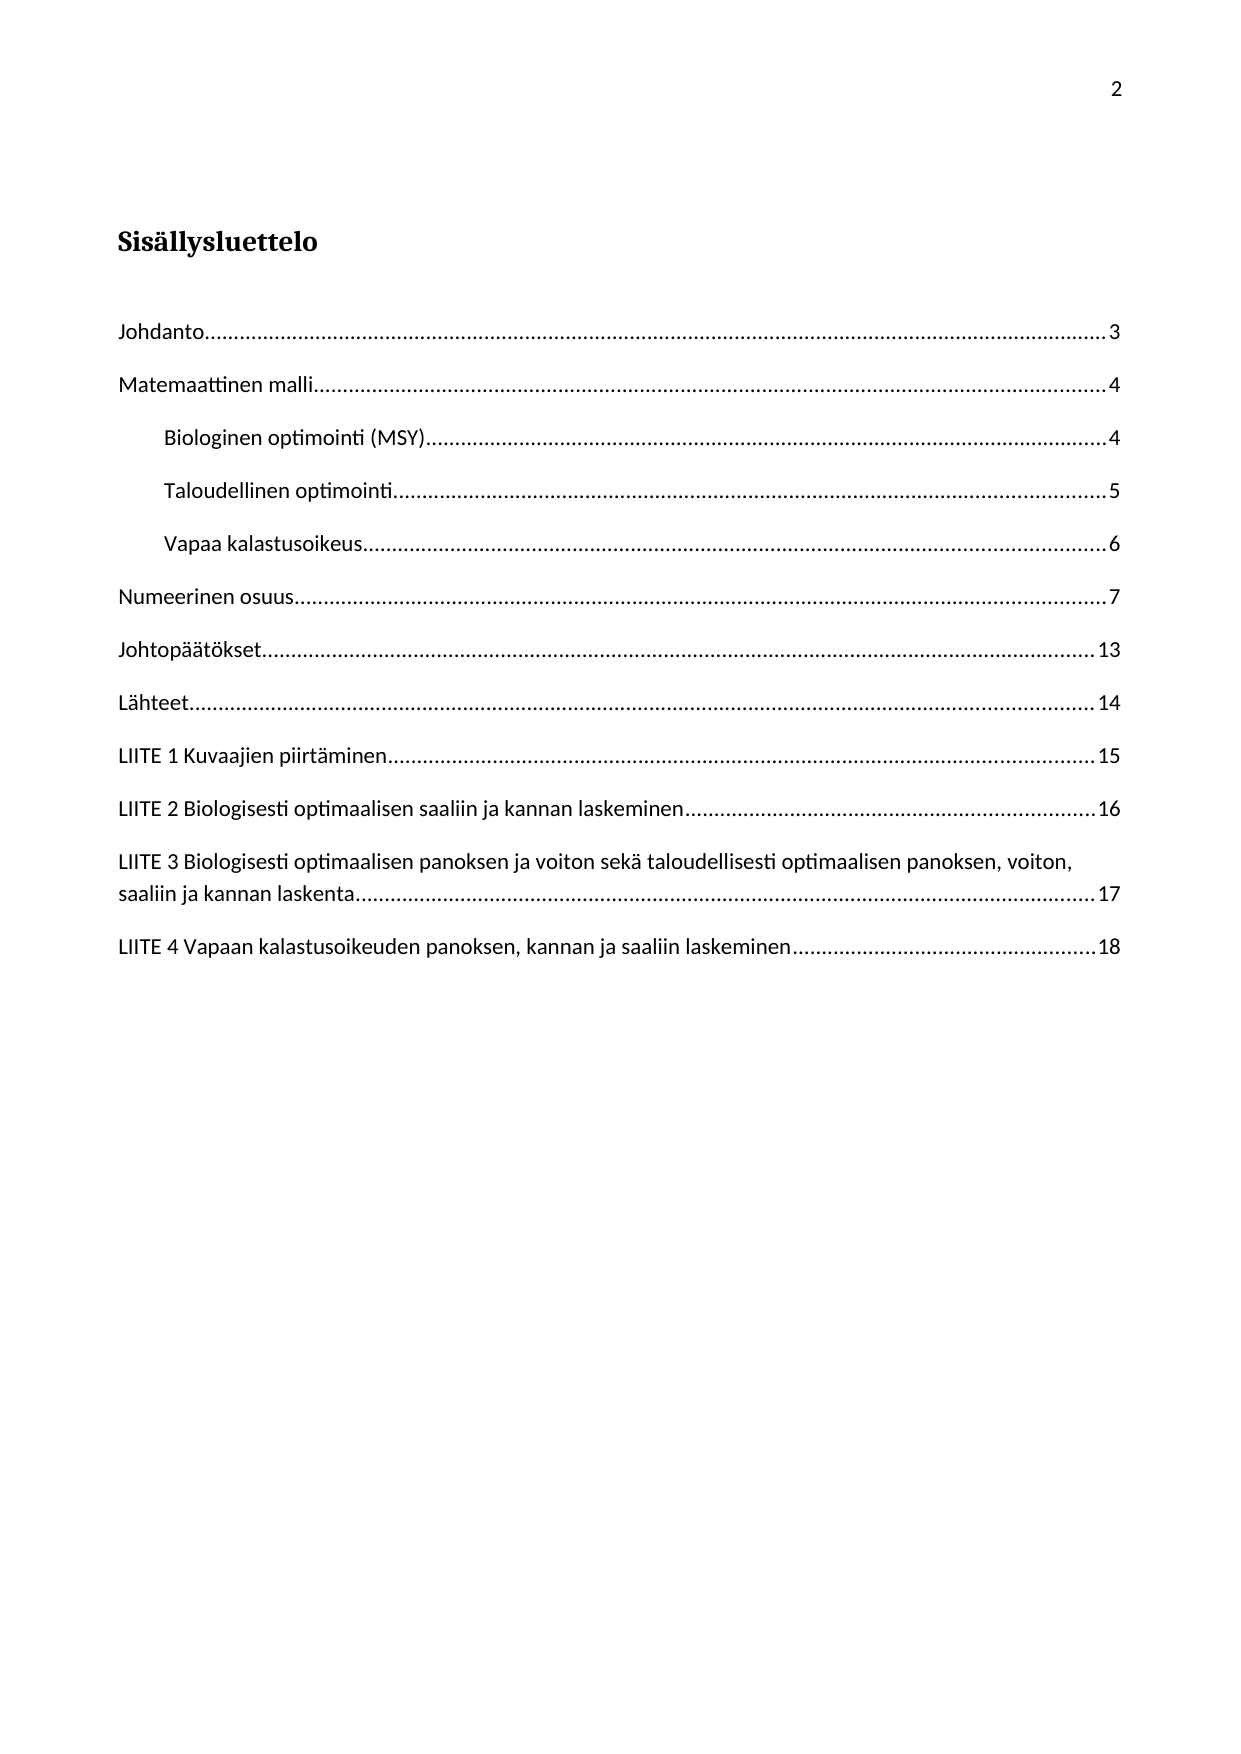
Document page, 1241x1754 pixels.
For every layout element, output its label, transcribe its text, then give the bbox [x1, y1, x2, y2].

text Lähteet 14 [118, 688, 1122, 716]
text Vapaa kalastusoikeus 6 [164, 529, 1122, 557]
text Johtopäätökset 13 [118, 635, 1122, 663]
text Taloudellinen optimointi 5 [164, 476, 1122, 504]
subtitle Sisällysluettelo [118, 225, 1122, 259]
text LIITE 3 Biologisesti optimaalisen panoksen ja voiton sekä taloudellisesti optimaalisen panoksen, voiton, saaliin ja kannan laskenta 17 [118, 847, 1122, 907]
text LIITE 1 Kuvaajien piirtäminen 15 [118, 741, 1122, 769]
text LIITE 4 Vapaan kalastusoikeuden panoksen, kannan ja saaliin laskeminen 18 [118, 932, 1122, 960]
text Johdanto 3 [118, 317, 1122, 345]
text LIITE 2 Biologisesti optimaalisen saaliin ja kannan laskeminen 16 [118, 794, 1122, 822]
text Matemaattinen malli 4 [118, 370, 1122, 398]
text Biologinen optimointi (MSY) 4 [164, 423, 1122, 451]
text Numeerinen osuus 7 [118, 582, 1122, 610]
